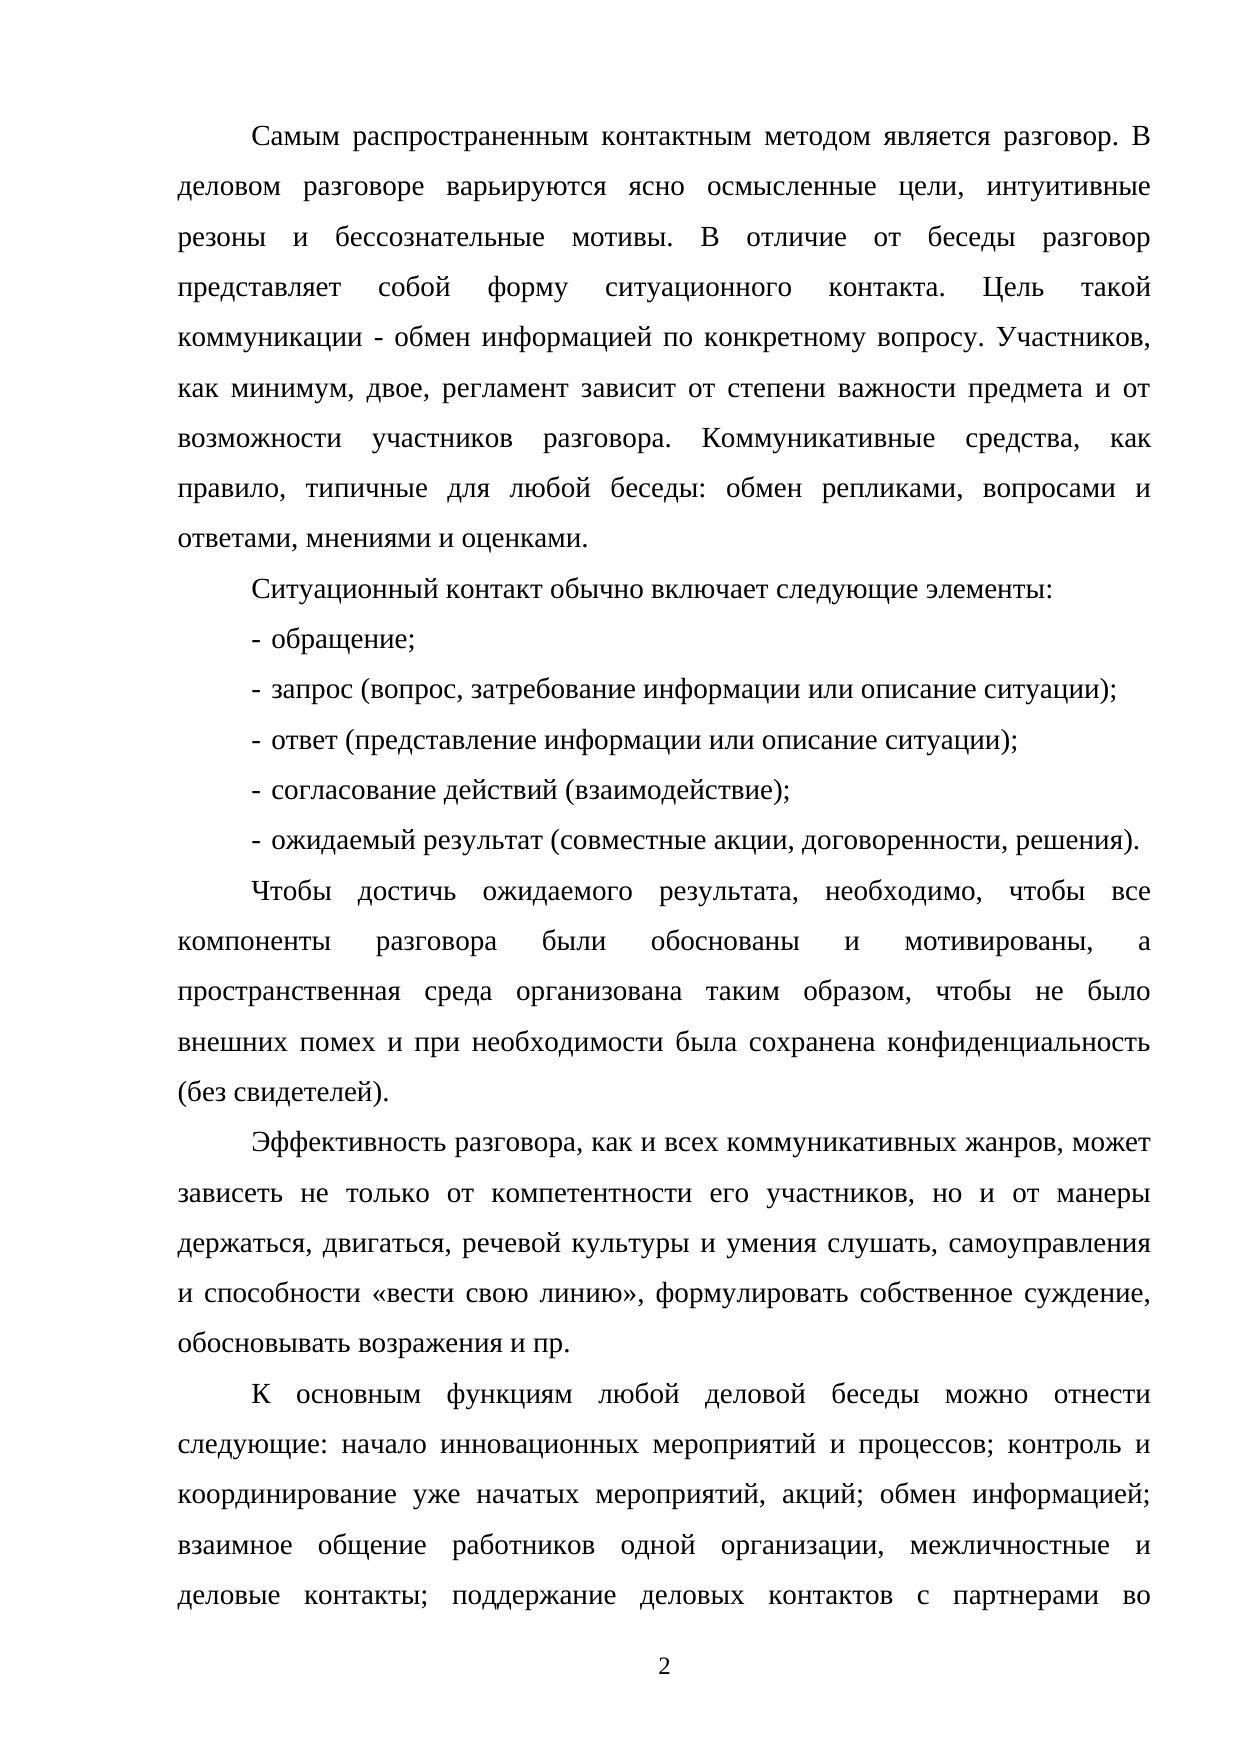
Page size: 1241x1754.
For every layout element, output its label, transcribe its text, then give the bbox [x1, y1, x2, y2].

list согласование действий (взаимодействие); [177, 772, 1152, 806]
list запрос (вопрос, затребование информации или описание ситуации); [177, 672, 1152, 705]
list ожидаемый результат (совместные акции, договоренности, решения). [177, 822, 1152, 856]
text Чтобы достичь ожидаемого результата, необходимо, чтобы все компоненты разговора были обоснованы и мотивированы, а пространственная среда организована таким образом, чтобы не было внешних помех и при необходимости была сохранена конфиденциальность (без свидетелей). [177, 873, 1152, 1108]
list ответ (представление информации или описание ситуации); [177, 722, 1152, 755]
text Эффективность разговора, как и всех коммуникативных жанров, может зависеть не только от компетентности его участников, но и от манеры держаться, двигаться, речевой культуры и умения слушать, самоуправления и способности «вести свою линию», формулировать собственное суждение, обосновывать возражения и пр. [177, 1124, 1152, 1359]
text Ситуационный контакт обычно включает следующие элементы: [177, 571, 1152, 604]
list обращение; [177, 621, 1152, 655]
text Самым распространенным контактным методом является разговор. В деловом разговоре варьируются ясно осмысленные цели, интуитивные резоны и бессознательные мотивы. В отличие от беседы разговор представляет собой форму ситуационного контакта. Цель такой коммуникации - обмен информацией по конкретному вопросу. Участников, как минимум, двое, регламент зависит от степени важности предмета и от возможности участников разговора. Коммуникативные средства, как правило, типичные для любой беседы: обмен репликами, вопросами и ответами, мнениями и оценками. [177, 118, 1152, 554]
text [177, 1376, 1152, 1611]
